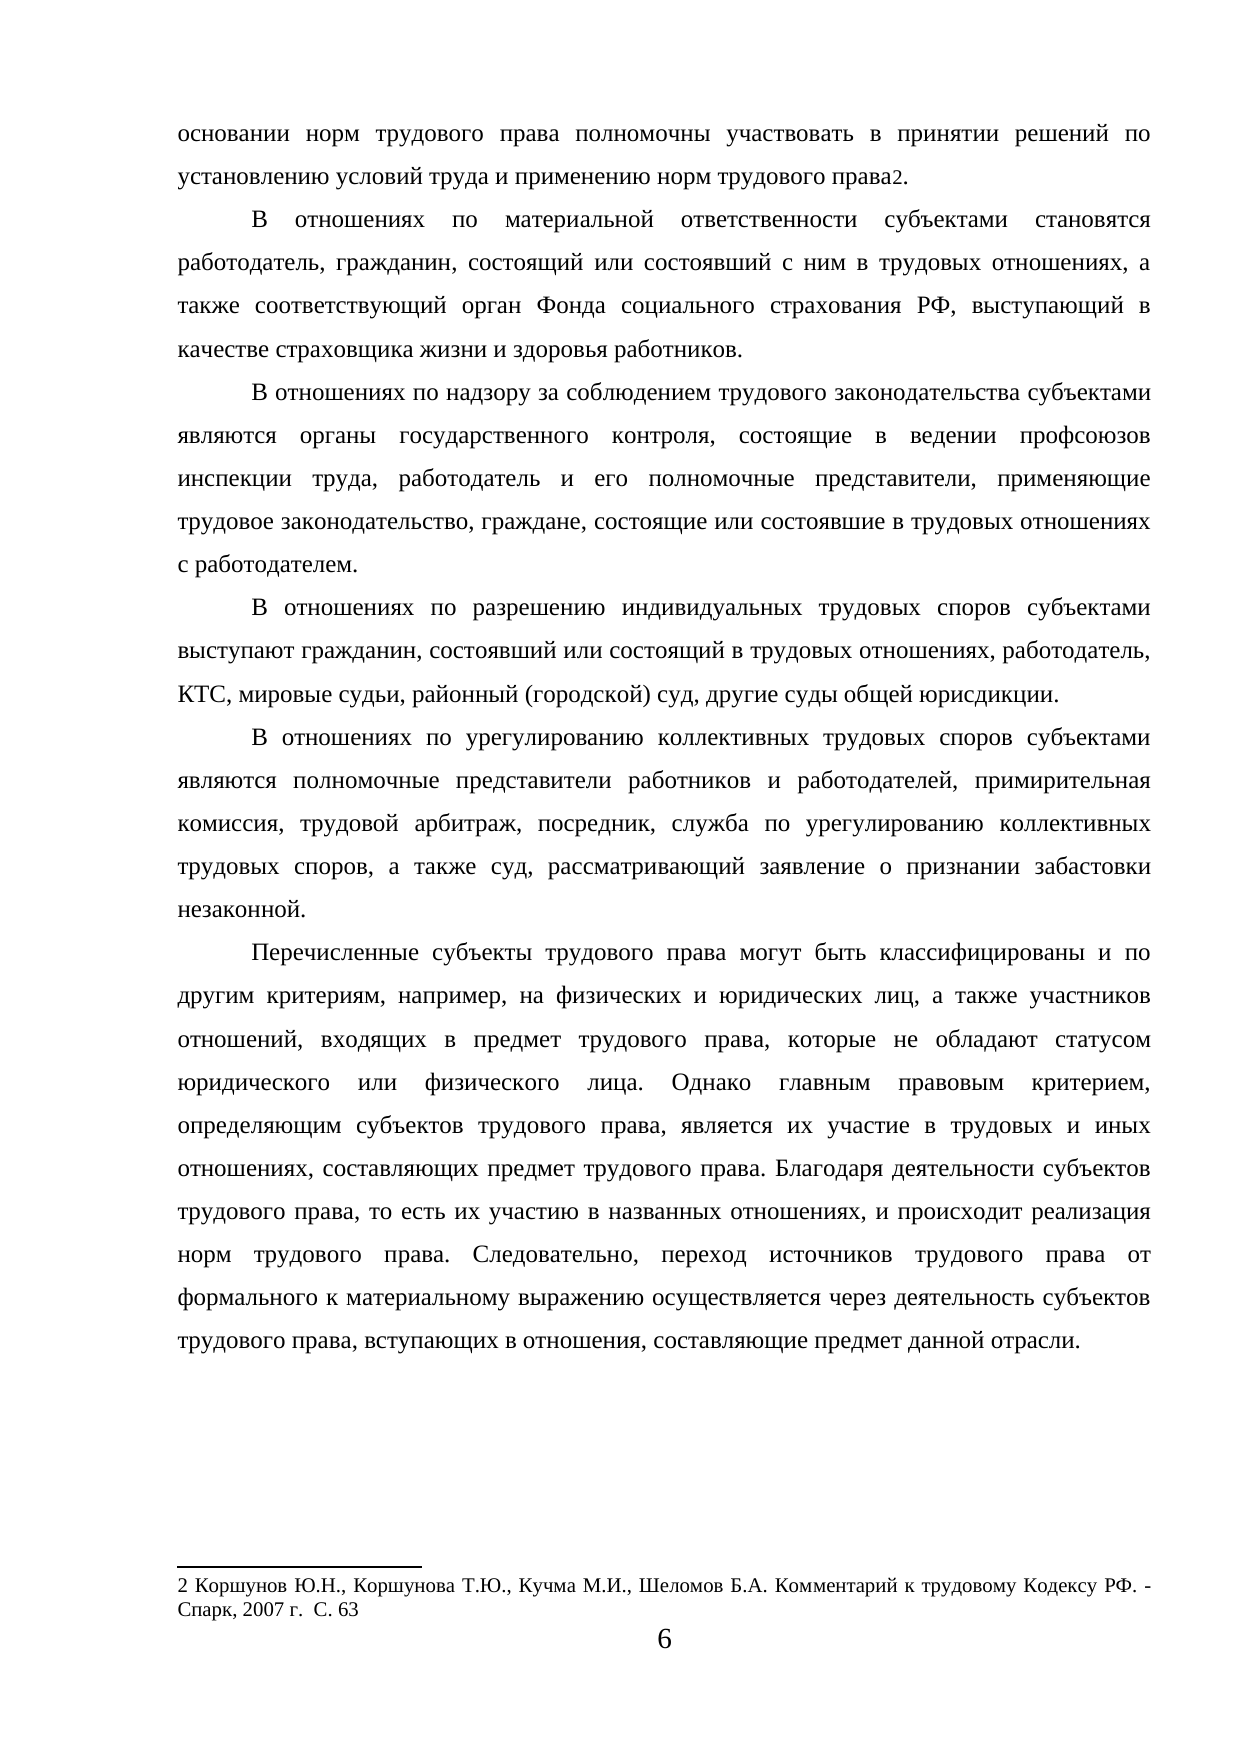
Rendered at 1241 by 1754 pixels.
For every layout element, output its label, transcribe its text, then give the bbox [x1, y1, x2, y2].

text В отношениях по урегулированию коллективных трудовых споров субъектами являются полномочные представители работников и работодателей, примирительная комиссия, трудовой арбитраж, посредник, служба по урегулированию коллективных трудовых споров, а также суд, рассматривающий заявление о признании забастовки незаконной. [177, 722, 1152, 923]
text В отношениях по надзору за соблюдением трудового законодательства субъектами являются органы государственного контроля, состоящие в ведении профсоюзов инспекции труда, работодатель и его полномочные представители, применяющие трудовое законодательство, граждане, состоящие или состоявшие в трудовых отношениях с работодателем. [177, 377, 1152, 578]
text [177, 118, 1152, 190]
text В отношениях по материальной ответственности субъектами становятся работодатель, гражданин, состоящий или состоявший с ним в трудовых отношениях, а также соответствующий орган Фонда социального страхования РФ, выступающий в качестве страховщика жизни и здоровья работников. [177, 204, 1152, 362]
text Перечисленные субъекты трудового права могут быть классифицированы и по другим критериям, например, на физических и юридических лиц, а также участников отношений, входящих в предмет трудового права, которые не обладают статусом юридического или физического лица. Однако главным правовым критерием, определяющим субъектов трудового права, является их участие в трудовых и иных отношениях, составляющих предмет трудового права. Благодаря деятельности субъектов трудового права, то есть их участию в названных отношениях, и происходит реализация норм трудового права. Следовательно, переход источников трудового права от формального к материальному выражению осуществляется через деятельность субъектов трудового права, вступающих в отношения, составляющие предмет данной отрасли. [177, 937, 1152, 1354]
text В отношениях по разрешению индивидуальных трудовых споров субъектами выступают гражданин, состоявший или состоящий в трудовых отношениях, работодатель, КТС, мировые судьи, районный (городской) суд, другие суды общей юрисдикции. [177, 592, 1152, 707]
